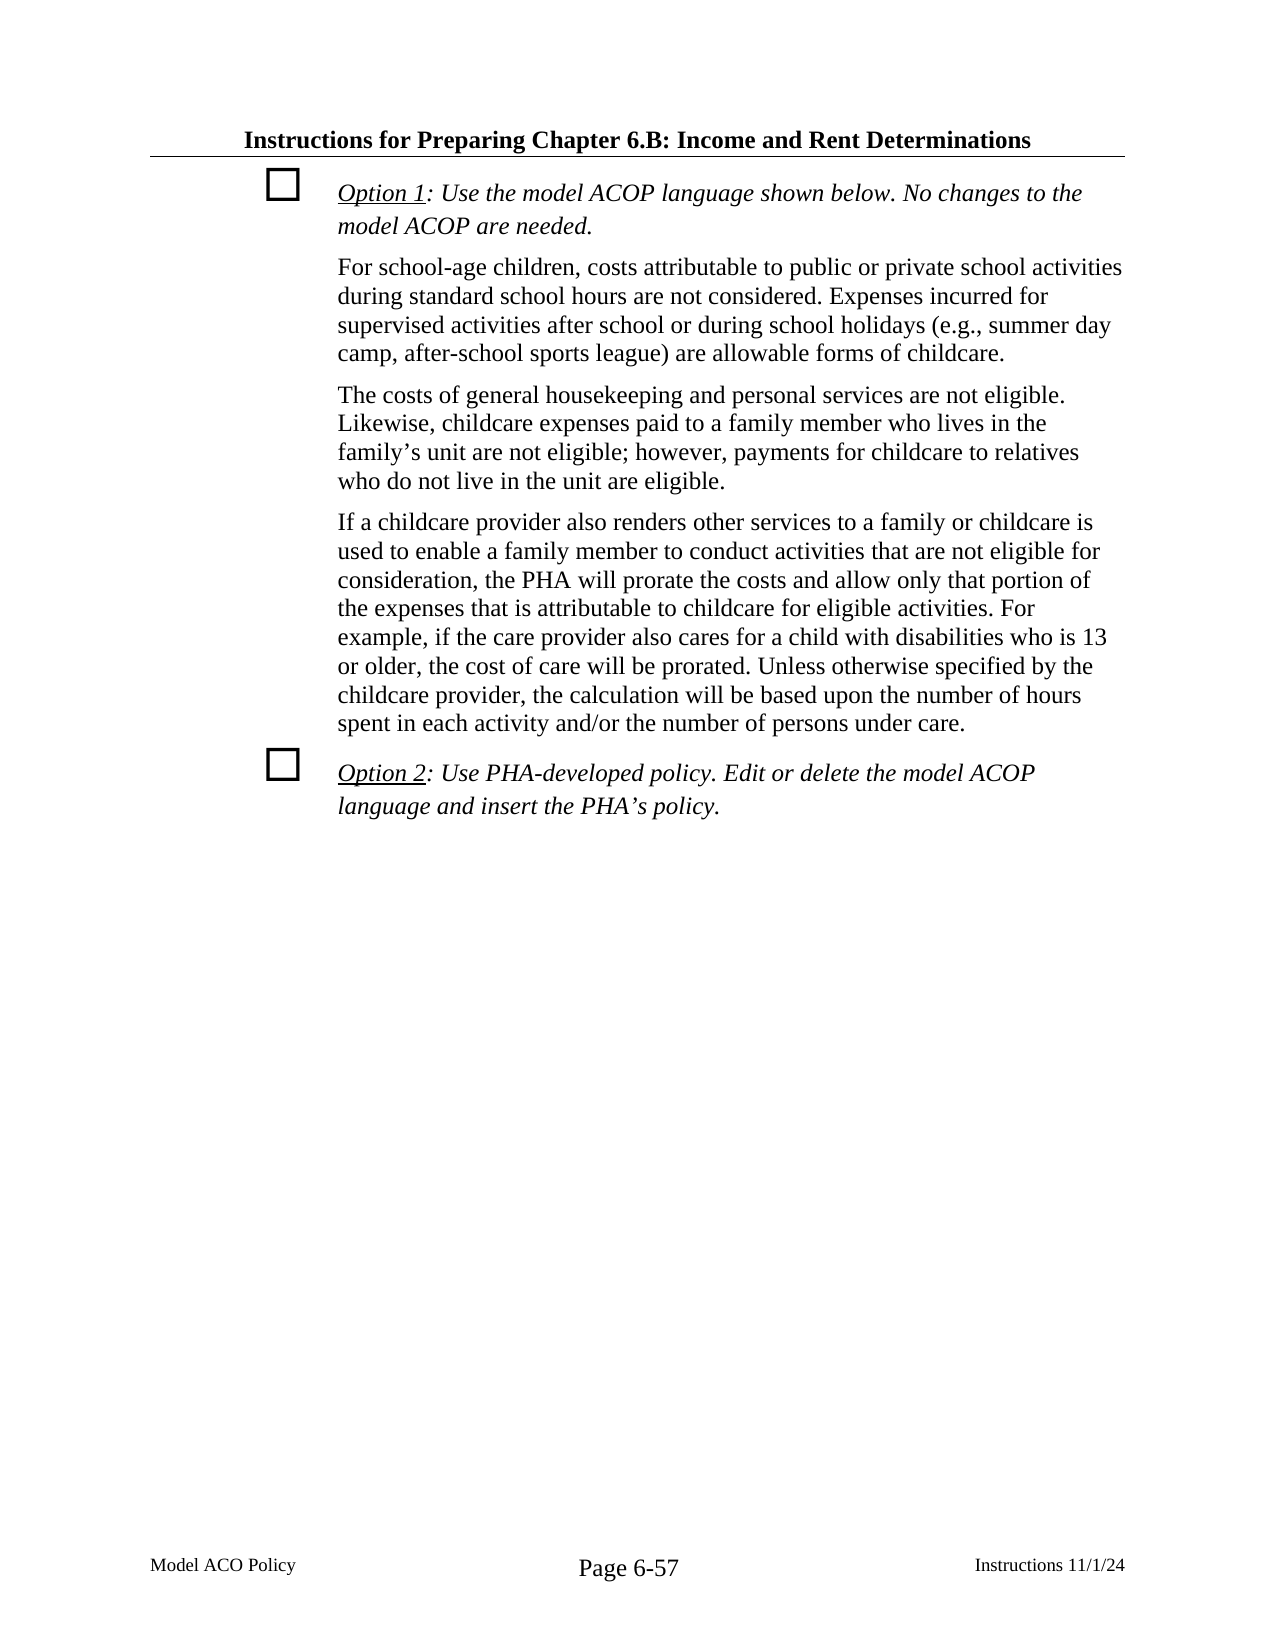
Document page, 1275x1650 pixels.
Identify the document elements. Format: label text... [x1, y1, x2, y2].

text If a childcare provider also renders other services to a family or childcare is used to enable a family member to conduct activities that are not eligible for consideration, the PHA will prorate the costs and allow only that portion of the expenses that is attributable to childcare for eligible activities. For example, if the care provider also cares for a child with disabilities who is 13 or older, the cost of care will be prorated. Unless otherwise specified by the childcare provider, the calculation will be based upon the number of hours spent in each activity and/or the number of persons under care. [337, 507, 1125, 737]
text Option 2: Use PHA-developed policy. Edit or delete the model ACOP language and insert the PHA’s policy. [262, 750, 1125, 820]
text Option 1: Use the model ACOP language shown below. No changes to the model ACOP are needed. [262, 169, 1125, 240]
text For school-age children, costs attributable to public or private school activities during standard school hours are not considered. Expenses incurred for supervised activities after school or during school holidays (e.g., summer day camp, after-school sports league) are allowable forms of childcare. [337, 252, 1125, 367]
text The costs of general housekeeping and personal services are not eligible. Likewise, childcare expenses paid to a family member who lives in the family’s unit are not eligible; however, payments for childcare to relatives who do not live in the unit are eligible. [337, 380, 1125, 495]
